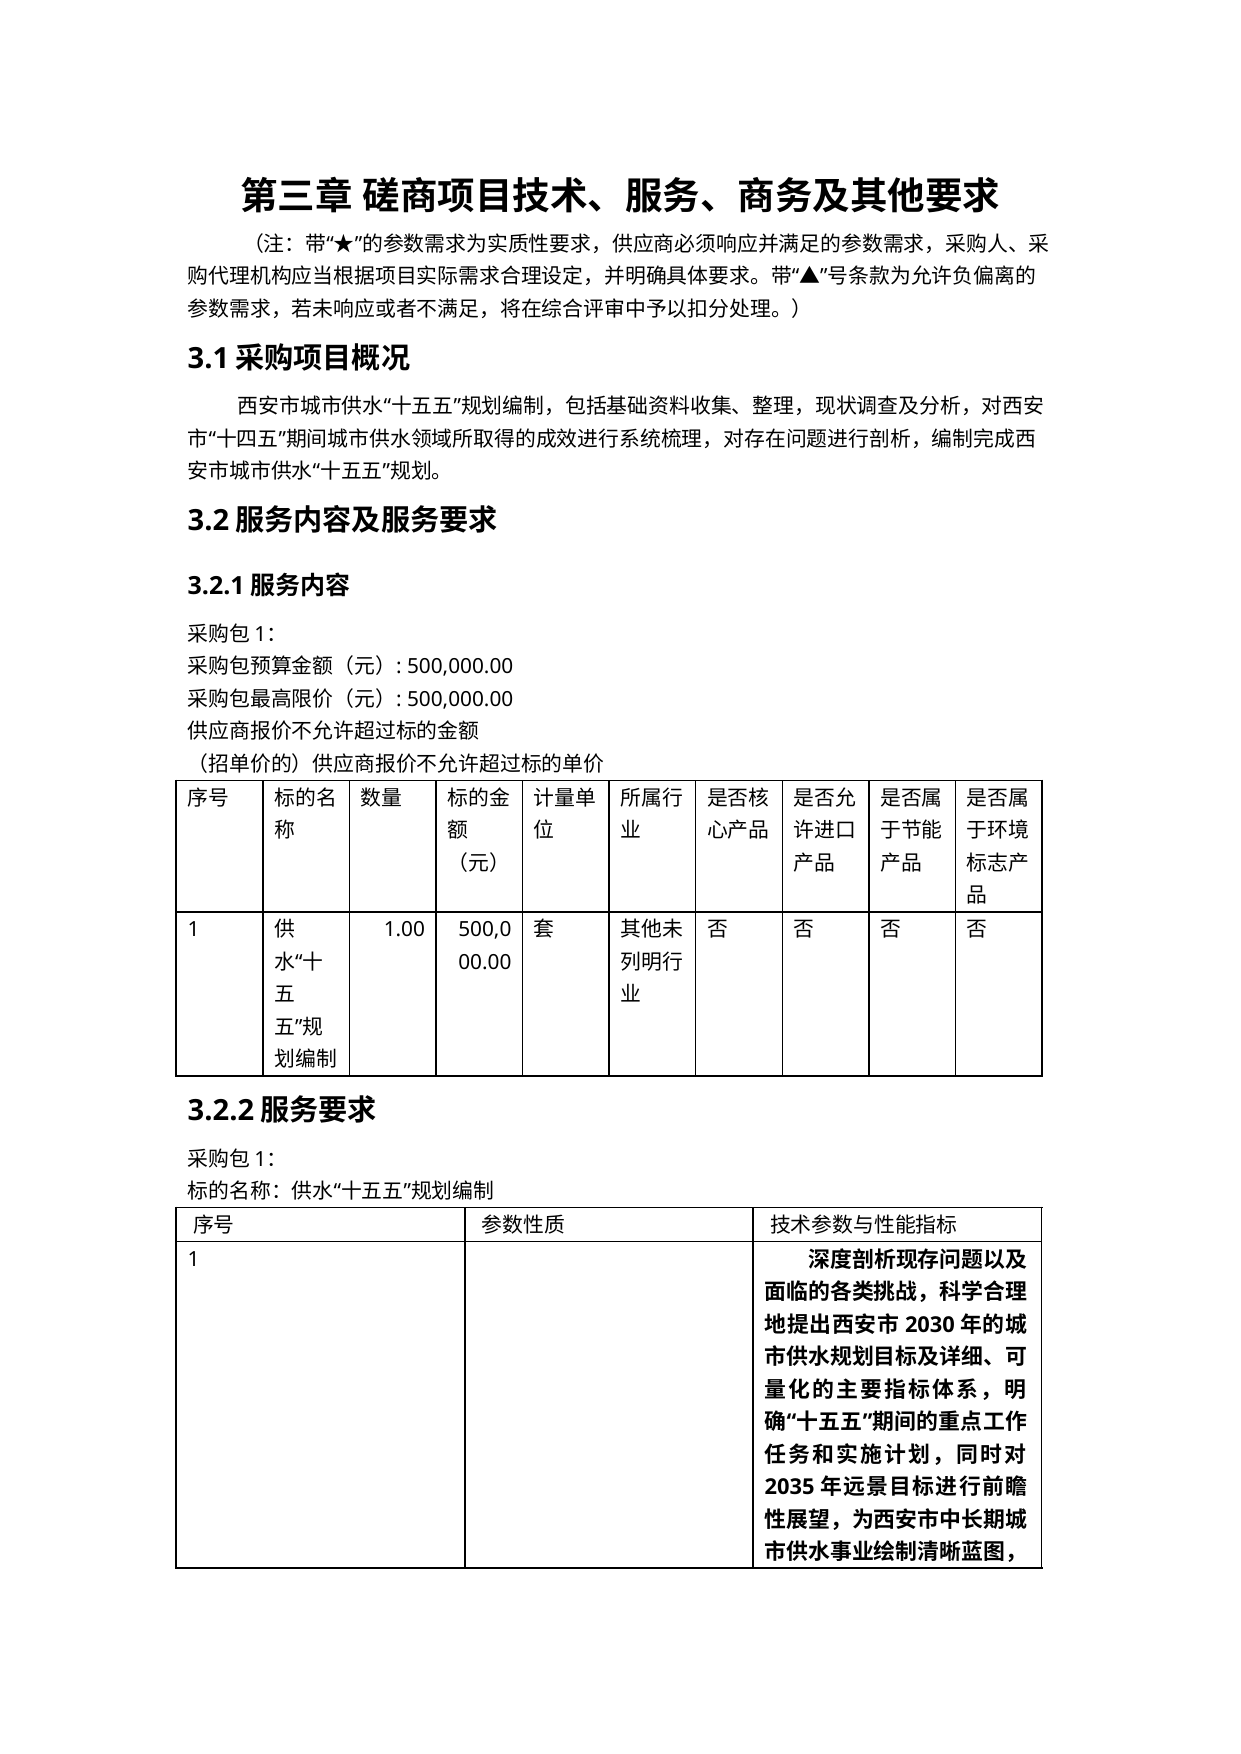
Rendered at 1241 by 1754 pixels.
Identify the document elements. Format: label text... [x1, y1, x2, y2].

table_cell 1 [177, 913, 262, 1075]
table_header 数量 [350, 781, 435, 911]
text 3.2.1服务内容 [187, 552, 1053, 617]
text 采购包最高限价（元）: 500,000.00 [187, 682, 1053, 714]
text 采购包预算金额（元）: 500,000.00 [187, 649, 1053, 682]
table_header 是否允许进口产品 [783, 781, 868, 911]
table_cell 否 [956, 913, 1041, 1075]
text （招单价的）供应商报价不允许超过标的单价 [187, 747, 1053, 779]
table_cell 否 [783, 913, 868, 1075]
table_cell 500,000.00 [437, 913, 522, 1075]
text 3.2服务内容及服务要求 [187, 487, 1053, 552]
table_header 标的金额 （元） [437, 781, 522, 911]
table_header 是否属于节能产品 [870, 781, 955, 911]
table_cell 否 [870, 913, 955, 1075]
table_header 序号 [177, 781, 262, 911]
table_header 序号 [177, 1208, 464, 1241]
text 3.2.2服务要求 [187, 1077, 1053, 1142]
table_header 是否属于环境标志产品 [956, 781, 1041, 911]
table_header 计量单位 [523, 781, 608, 911]
text 标的名称：供水“十五五”规划编制 [187, 1174, 1053, 1207]
table_cell 1 [177, 1242, 464, 1567]
table_header 所属行业 [610, 781, 695, 911]
table_header 技术参数与性能指标 [754, 1208, 1041, 1241]
text 采购包1： [187, 617, 1053, 649]
table_cell 套 [523, 913, 608, 1075]
table_cell 其他未列明行业 [610, 913, 695, 1075]
text （注：带“★”的参数需求为实质性要求，供应商必须响应并满足的参数需求，采购人、采购代理机构应当根据项目实际需求合理设定，并明确具体要求。带“▲”号条款为允许负偏离的参数需求，若未响应或者不满足，将在综合评审中予以扣分处理。） [187, 227, 1053, 324]
table_header 参数性质 [466, 1208, 752, 1241]
table_cell 否 [696, 913, 782, 1075]
table_cell [466, 1242, 752, 1567]
text 西安市城市供水“十五五”规划编制，包括基础资料收集、整理，现状调查及分析，对西安市“十四五”期间城市供水领域所取得的成效进行系统梳理，对存在问题进行剖析，编制完成西安市城市供水“十五五”规划。 [187, 389, 1053, 487]
table_cell 1.00 [350, 913, 435, 1075]
text 第三章 磋商项目技术、服务、商务及其他要求 [187, 162, 1053, 227]
text 3.1采购项目概况 [187, 324, 1053, 389]
table_header 标的名称 [264, 781, 349, 911]
text 采购包1： [187, 1142, 1053, 1174]
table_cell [754, 1242, 1041, 1567]
table_cell 供水“十五五”规划编制 [264, 913, 349, 1075]
text 供应商报价不允许超过标的金额 [187, 714, 1053, 747]
table_header 是否核心产品 [696, 781, 782, 911]
